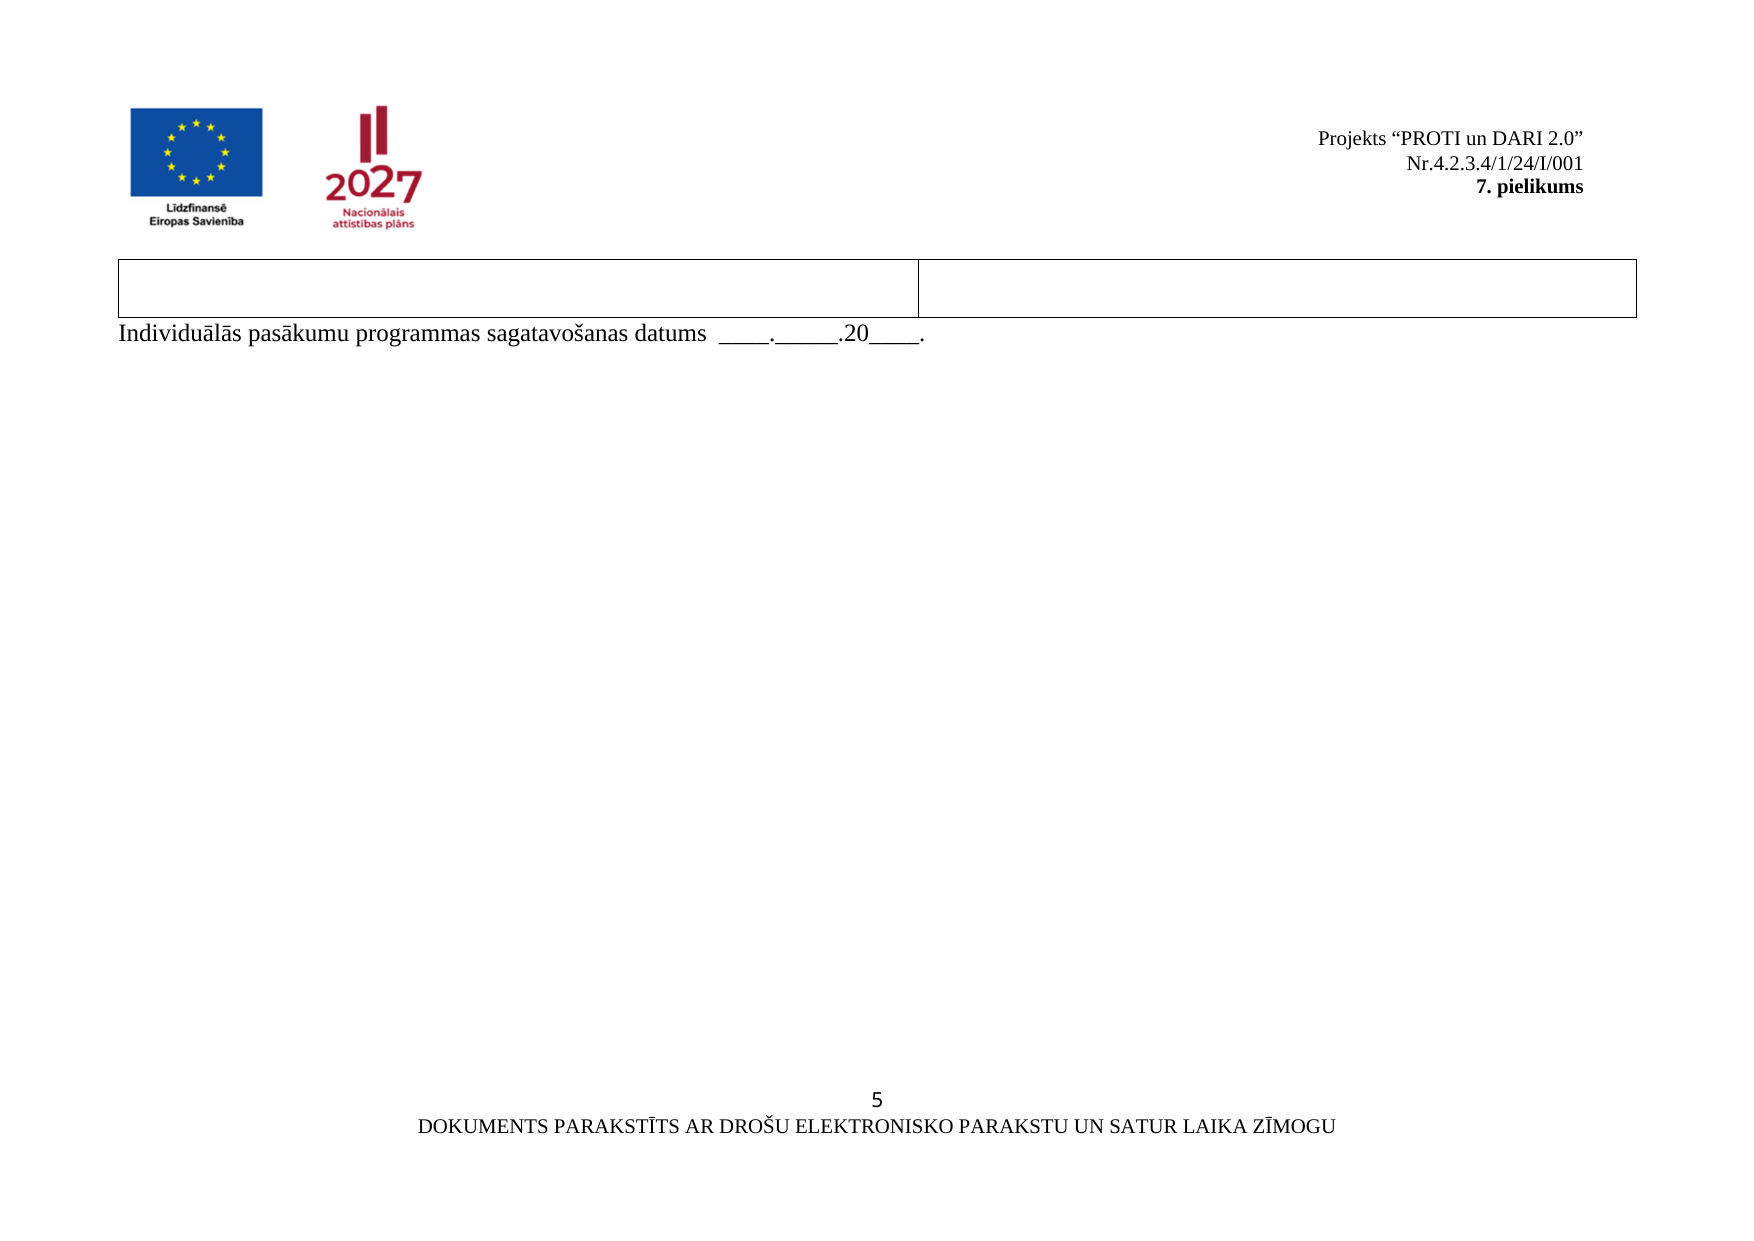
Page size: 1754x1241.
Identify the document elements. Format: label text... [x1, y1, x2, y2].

table_cell [919, 260, 1636, 317]
picture [124, 102, 425, 231]
text Individuālās pasākumu programmas sagatavošanas datums ____._____.20____. [118, 318, 1636, 347]
table_cell [119, 260, 918, 317]
